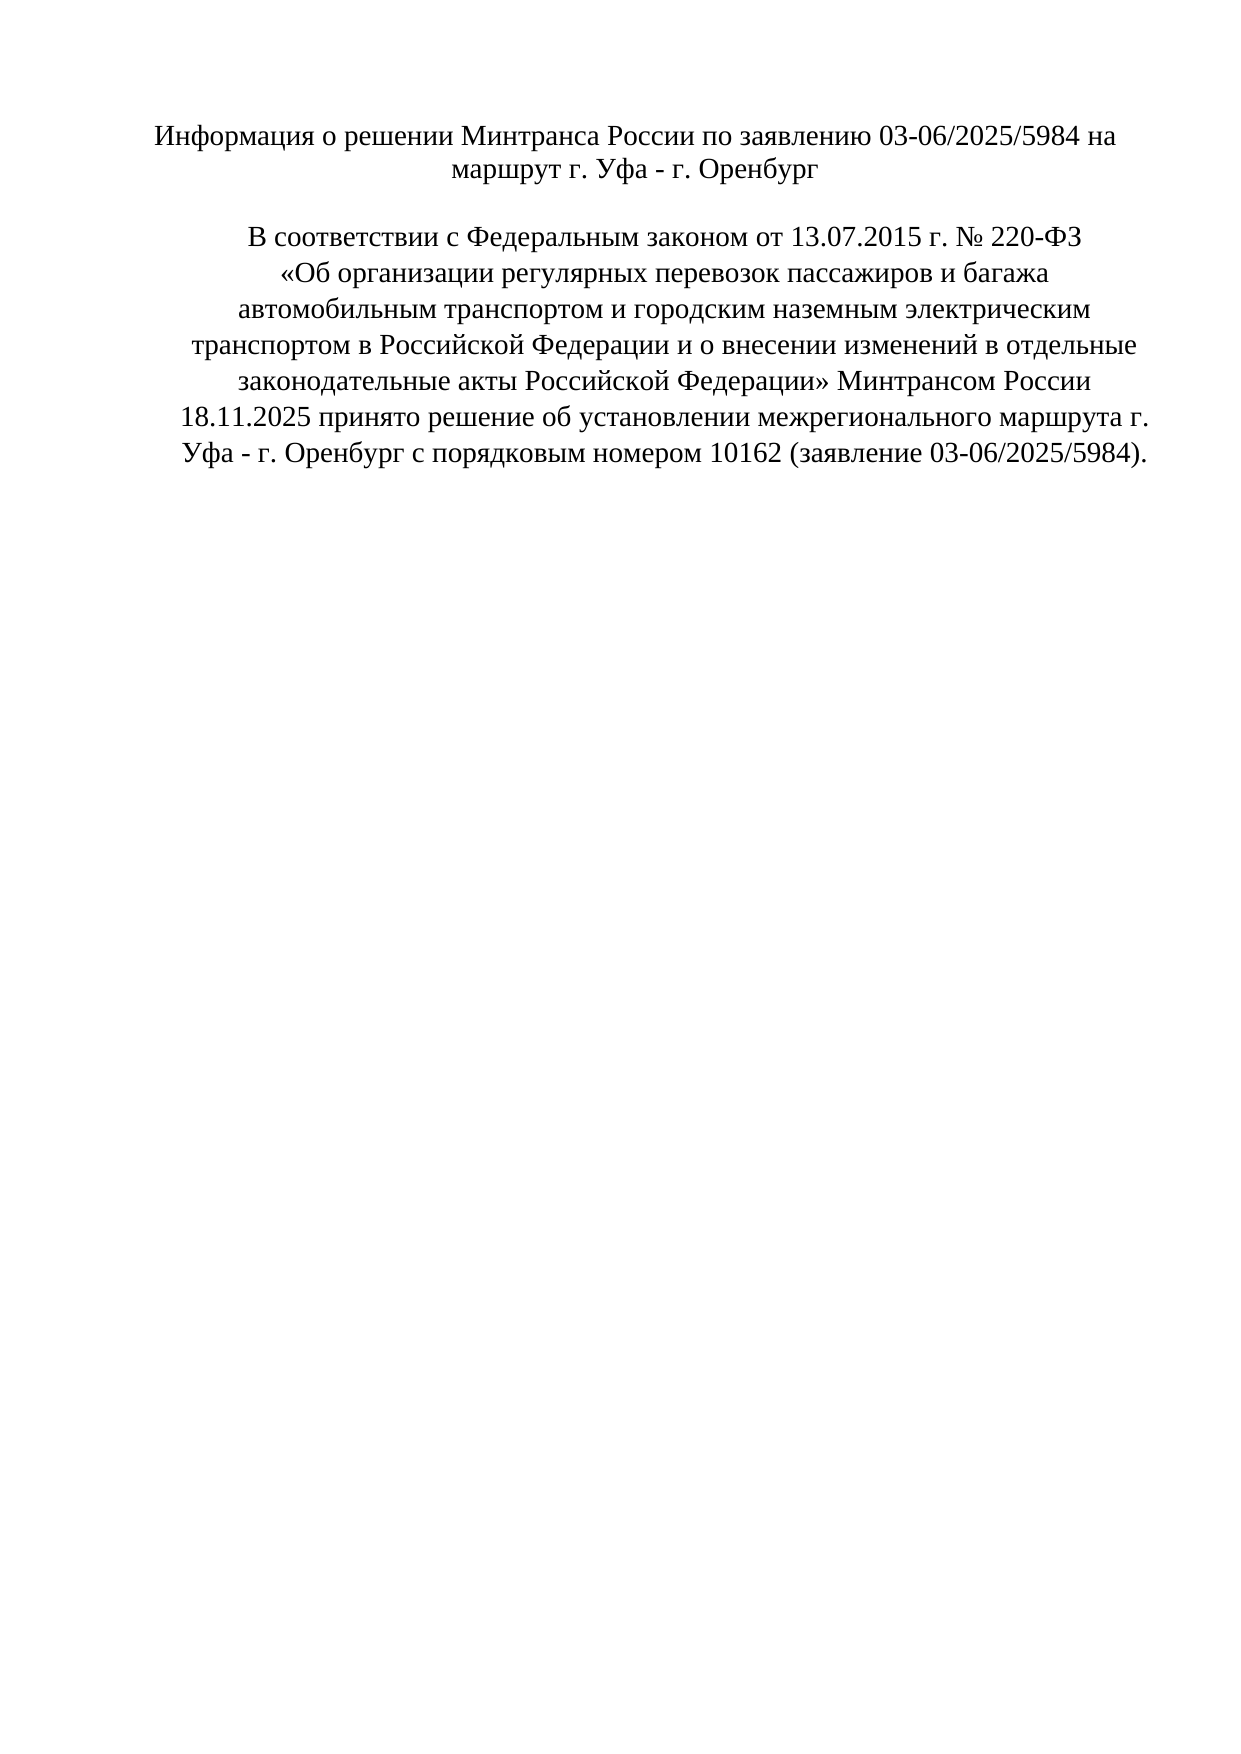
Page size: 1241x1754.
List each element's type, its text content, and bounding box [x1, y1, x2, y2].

text В соответствии с Федеральным законом от 13.07.2015 г. № 220-ФЗ «Об организации регулярных перевозок пассажиров и багажа автомобильным транспортом и городским наземным электрическим транспортом в Российской Федерации и о внесении изменений в отдельные законодательные акты Российской Федерации» Минтрансом России 18.11.2025 принято решение об установлении межрегионального маршрута г. Уфа - г. Оренбург с порядковым номером 10162 (заявление 03-06/2025/5984). [177, 219, 1152, 469]
text Информация о решении Минтранса России по заявлению 03-06/2025/5984 на маршрут г. Уфа - г. Оренбург [118, 118, 1152, 185]
